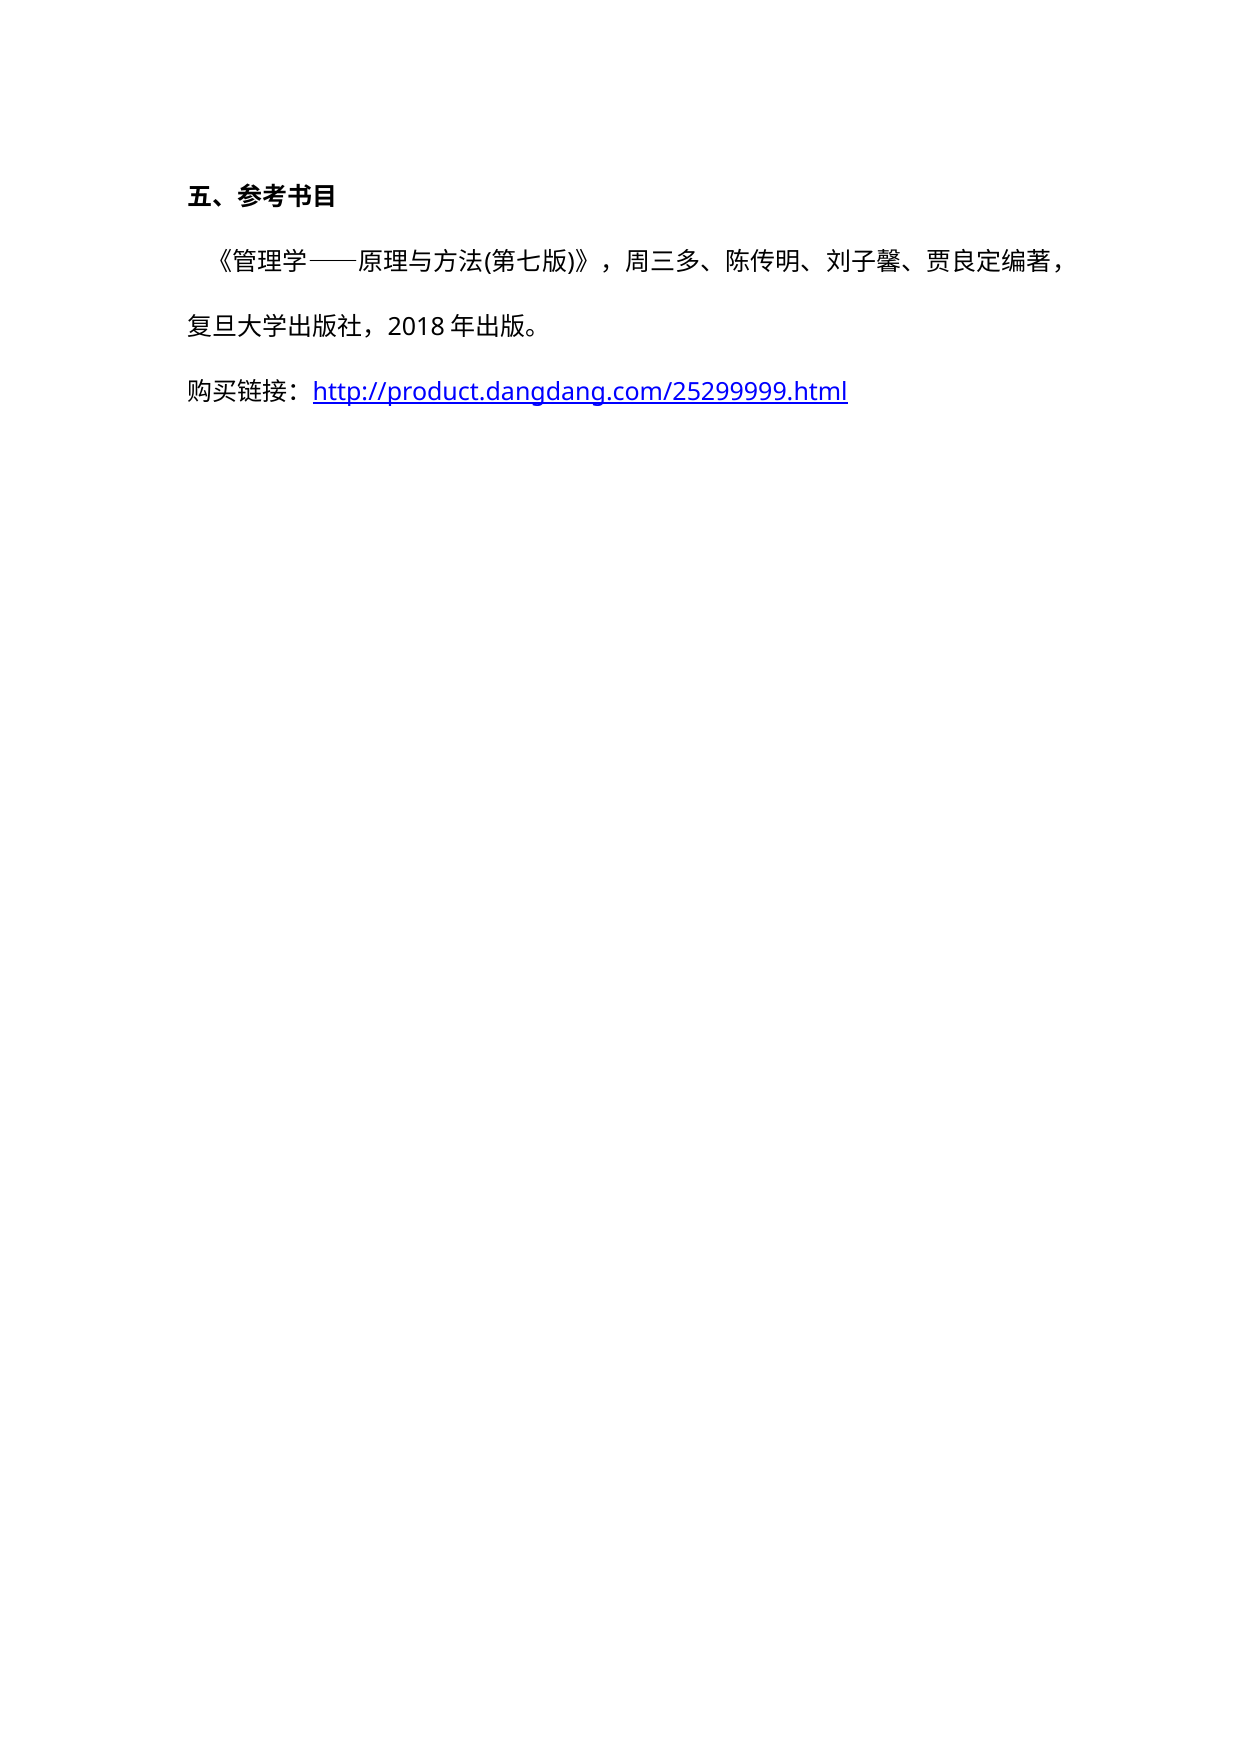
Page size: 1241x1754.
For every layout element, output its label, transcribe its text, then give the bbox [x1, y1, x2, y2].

text 购买链接：http://product.dangdang.com/25299999.html [187, 357, 1053, 422]
text 五、参考书目 [187, 162, 1053, 227]
text 《管理学——原理与方法(第七版)》，周三多、陈传明、刘子馨、贾良定编著，复旦大学出版社，2018年出版。 [187, 227, 1053, 357]
